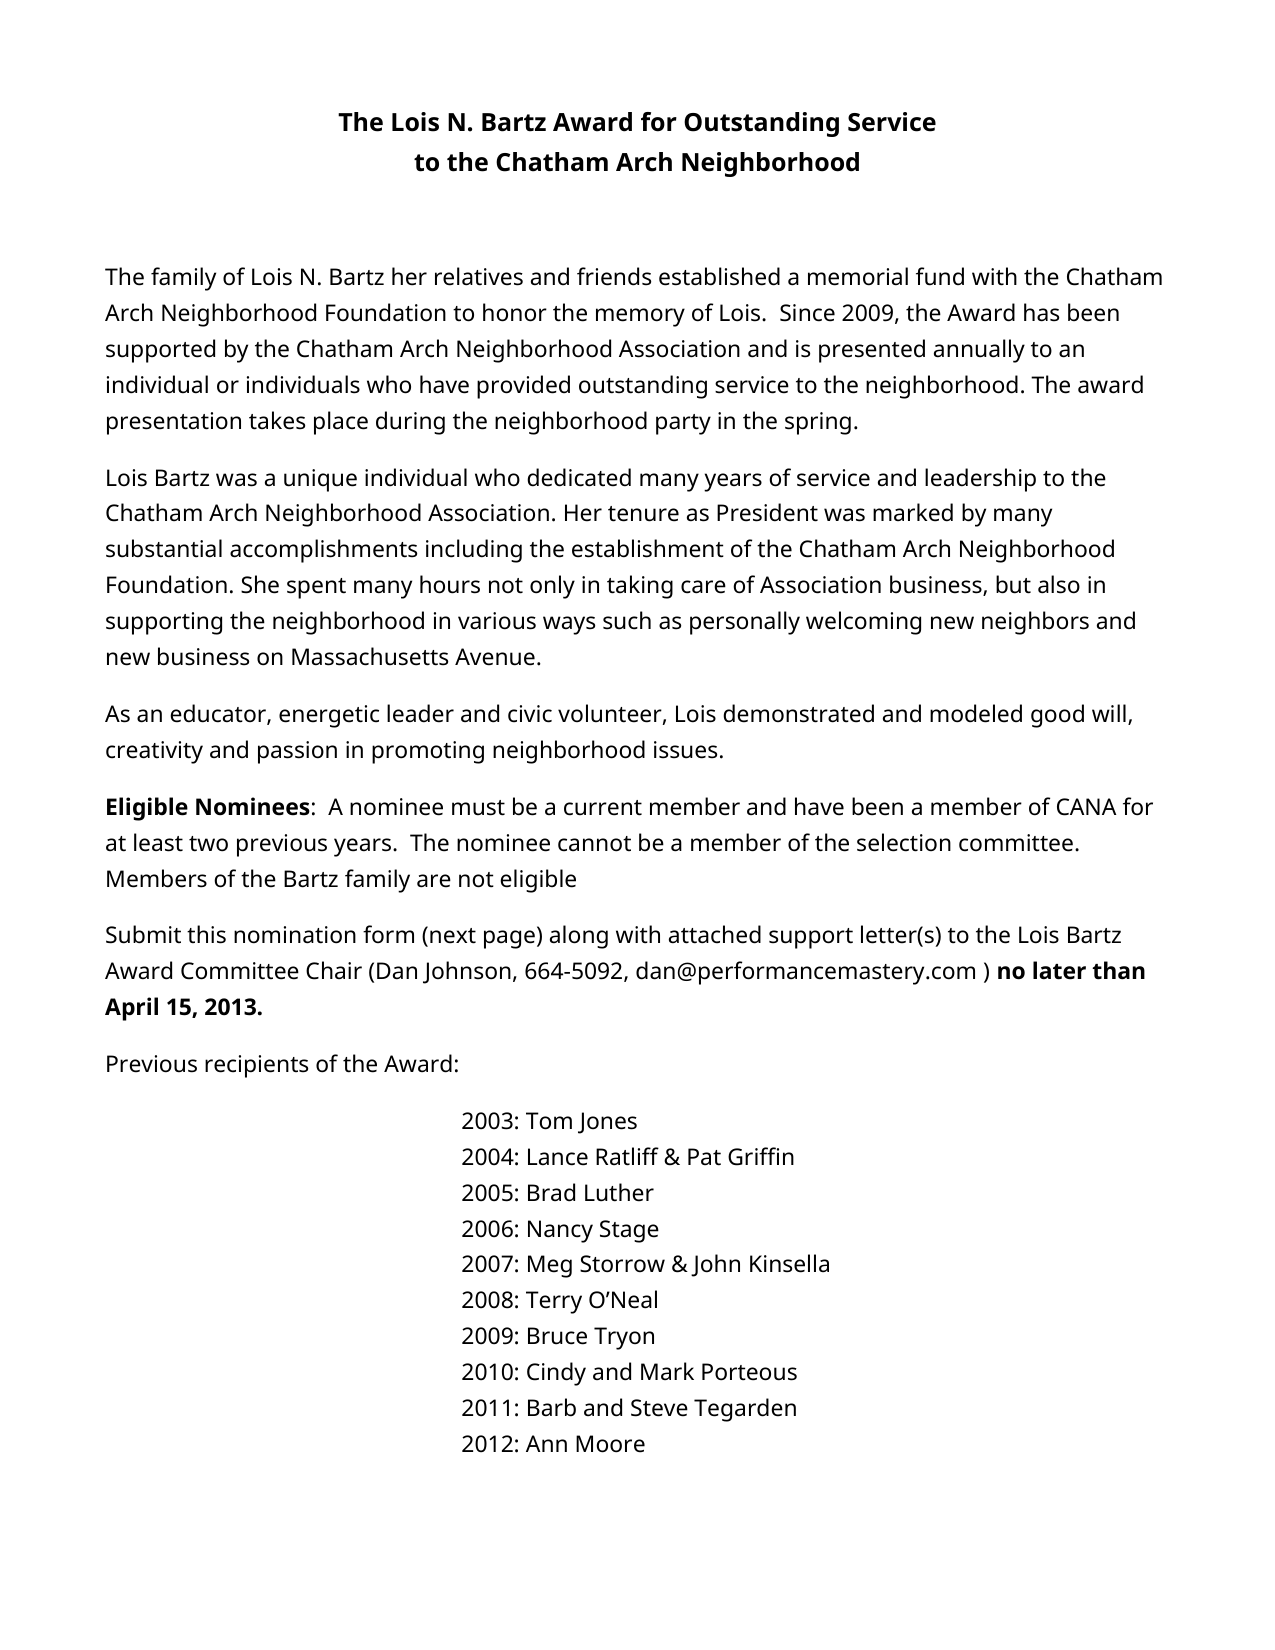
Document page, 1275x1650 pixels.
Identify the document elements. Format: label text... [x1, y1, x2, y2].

text The Lois N. Bartz Award for Outstanding Service to the Chatham Arch Neighborhood [105, 105, 1170, 178]
text Lois Bartz was a unique individual who dedicated many years of service and leadership to the Chatham Arch Neighborhood Association. Her tenure as President was marked by many substantial accomplishments including the establishment of the Chatham Arch Neighborhood Foundation. She spent many hours not only in taking care of Association business, but also in supporting the neighborhood in various ways such as personally welcoming new neighbors and new business on Massachusetts Avenue. [105, 461, 1170, 672]
text Eligible Nominees: A nominee must be a current member and have been a member of CANA for at least two previous years. The nominee cannot be a member of the selection committee. Members of the Bartz family are not eligible [105, 791, 1170, 894]
text Submit this nomination form (next page) along with attached support letter(s) to the Lois Bartz Award Committee Chair (Dan Johnson, 664-5092, dan@performancemastery.com ) no later than April 15, 2013. [105, 919, 1170, 1022]
text Previous recipients of the Award: [105, 1048, 1170, 1079]
text As an educator, energetic leader and civic volunteer, Lois demonstrated and modeled good will, creativity and passion in promoting neighborhood issues. [105, 698, 1170, 765]
text The family of Lois N. Bartz her relatives and friends established a memorial fund with the Chatham Arch Neighborhood Foundation to honor the memory of Lois. Since 2009, the Award has been supported by the Chatham Arch Neighborhood Association and is presented annually to an individual or individuals who have provided outstanding service to the neighborhood. The award presentation takes place during the neighborhood party in the spring. [105, 261, 1170, 436]
text 2003: Tom Jones 2004: Lance Ratliff & Pat Griffin 2005: Brad Luther 2006: Nancy Stage 2007: Meg Storrow & John Kinsella 2008: Terry O’Neal 2009: Bruce Tryon 2010: Cindy and Mark Porteous 2011: Barb and Steve Tegarden 2012: Ann Moore [461, 1105, 1170, 1459]
